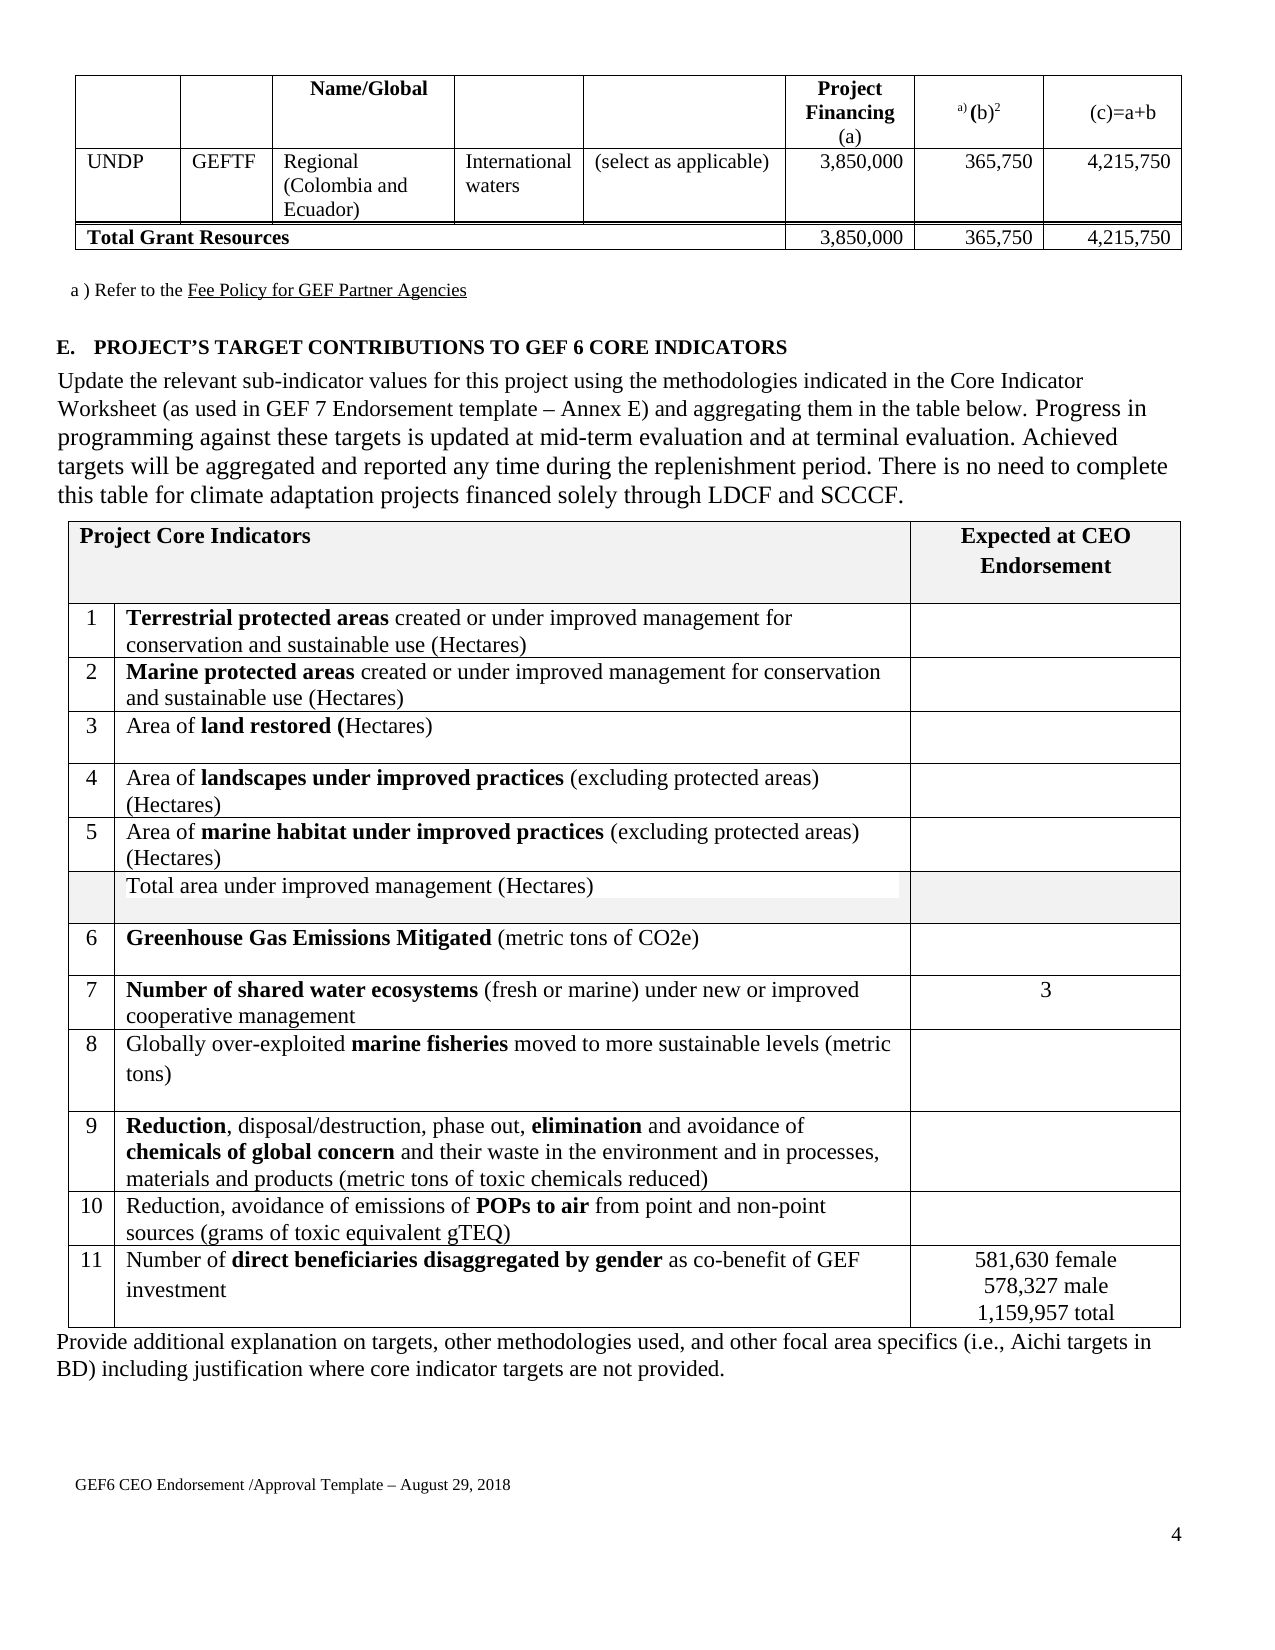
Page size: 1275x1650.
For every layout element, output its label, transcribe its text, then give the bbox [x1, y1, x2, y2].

table_cell International waters [455, 149, 583, 221]
table_cell Regional (Colombia and Ecuador) [273, 149, 454, 221]
table_cell UNDP [76, 149, 180, 221]
table_cell [911, 1112, 1180, 1191]
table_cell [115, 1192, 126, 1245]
table_cell [911, 604, 1180, 657]
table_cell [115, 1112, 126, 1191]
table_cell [786, 76, 914, 148]
table_cell [911, 924, 1180, 975]
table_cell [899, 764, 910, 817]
text Provide additional explanation on targets, other methodologies used, and other focal area specifics (i.e., Aichi targets in BD) including justification where core indicator targets are not provided. [56, 1328, 1181, 1381]
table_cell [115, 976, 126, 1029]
table_cell Total Grant Resources [76, 225, 785, 249]
text Update the relevant sub-indicator values for this project using the methodologies indicated in the Core Indicator Worksheet (as used in GEF 7 Endorsement template – Annex E) and aggregating them in the table below. Progress in programming against these targets is updated at mid-term evaluation and at terminal evaluation. Achieved targets will be aggregated and reported any time during the replenishment period. There is no need to complete this table for climate adaptation projects financed solely through LDCF and SCCCF. [57, 367, 1181, 508]
table_cell Total area under improved management (Hectares) [115, 872, 910, 923]
table_cell [69, 872, 114, 923]
table_cell Area of land restored (Hectares) [115, 712, 910, 763]
table_cell 10 [69, 1192, 114, 1245]
table_cell 3 [69, 712, 114, 763]
table_cell Globally over-exploited marine fisheries moved to more sustainable levels (metric tons) [115, 1030, 910, 1111]
table_cell 581,630 female 578,327 male 1,159,957 total [911, 1246, 1180, 1327]
text a ) Refer to the Fee Policy for GEF Partner Agencies [0, 278, 1181, 300]
table_cell [911, 764, 1180, 817]
table_cell 3 [911, 976, 1180, 1029]
table_cell [584, 149, 785, 221]
table_cell Greenhouse Gas Emissions Mitigated (metric tons of CO2e) [115, 924, 910, 975]
table_cell 3,850,000 [786, 149, 914, 221]
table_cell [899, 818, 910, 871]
table_cell 2 [69, 658, 114, 711]
table_cell 365,750 [915, 225, 1043, 249]
table_cell GEFTF [181, 149, 272, 221]
table_cell 8 [69, 1030, 114, 1111]
table_cell 5 [69, 818, 114, 871]
table_cell [911, 872, 1180, 923]
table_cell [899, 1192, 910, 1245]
table_header Project Core Indicators [69, 522, 910, 603]
table_cell Number of direct beneficiaries disaggregated by gender as co-benefit of GEF investment [115, 1246, 910, 1327]
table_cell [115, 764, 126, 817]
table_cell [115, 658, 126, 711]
table_header Expected at CEO Endorsement [911, 522, 1180, 603]
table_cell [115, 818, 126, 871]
table_cell 9 [69, 1112, 114, 1191]
table_cell [911, 712, 1180, 763]
table_cell 4 [69, 764, 114, 817]
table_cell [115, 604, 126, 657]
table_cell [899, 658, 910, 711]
table_cell [911, 1030, 1180, 1111]
table_cell [911, 1192, 1180, 1245]
table_cell 4,215,750 [1044, 149, 1181, 221]
table_cell 1 [69, 604, 114, 657]
table_cell 11 [69, 1246, 114, 1327]
table_cell 4,215,750 [1044, 225, 1181, 249]
table_cell [911, 818, 1180, 871]
table_cell 7 [69, 976, 114, 1029]
table_cell 6 [69, 924, 114, 975]
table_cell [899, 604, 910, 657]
table_cell Total (c)=a+b [1044, 76, 1181, 148]
list Project’s Target Contributions to GEF 6 Core Indicators [56, 335, 1181, 359]
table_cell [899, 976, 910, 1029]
table_cell [911, 658, 1180, 711]
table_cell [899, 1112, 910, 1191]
table_cell 3,850,000 [786, 225, 914, 249]
table_cell Agency Fee a) (b)2 [915, 76, 1043, 148]
table_cell 365,750 [915, 149, 1043, 221]
